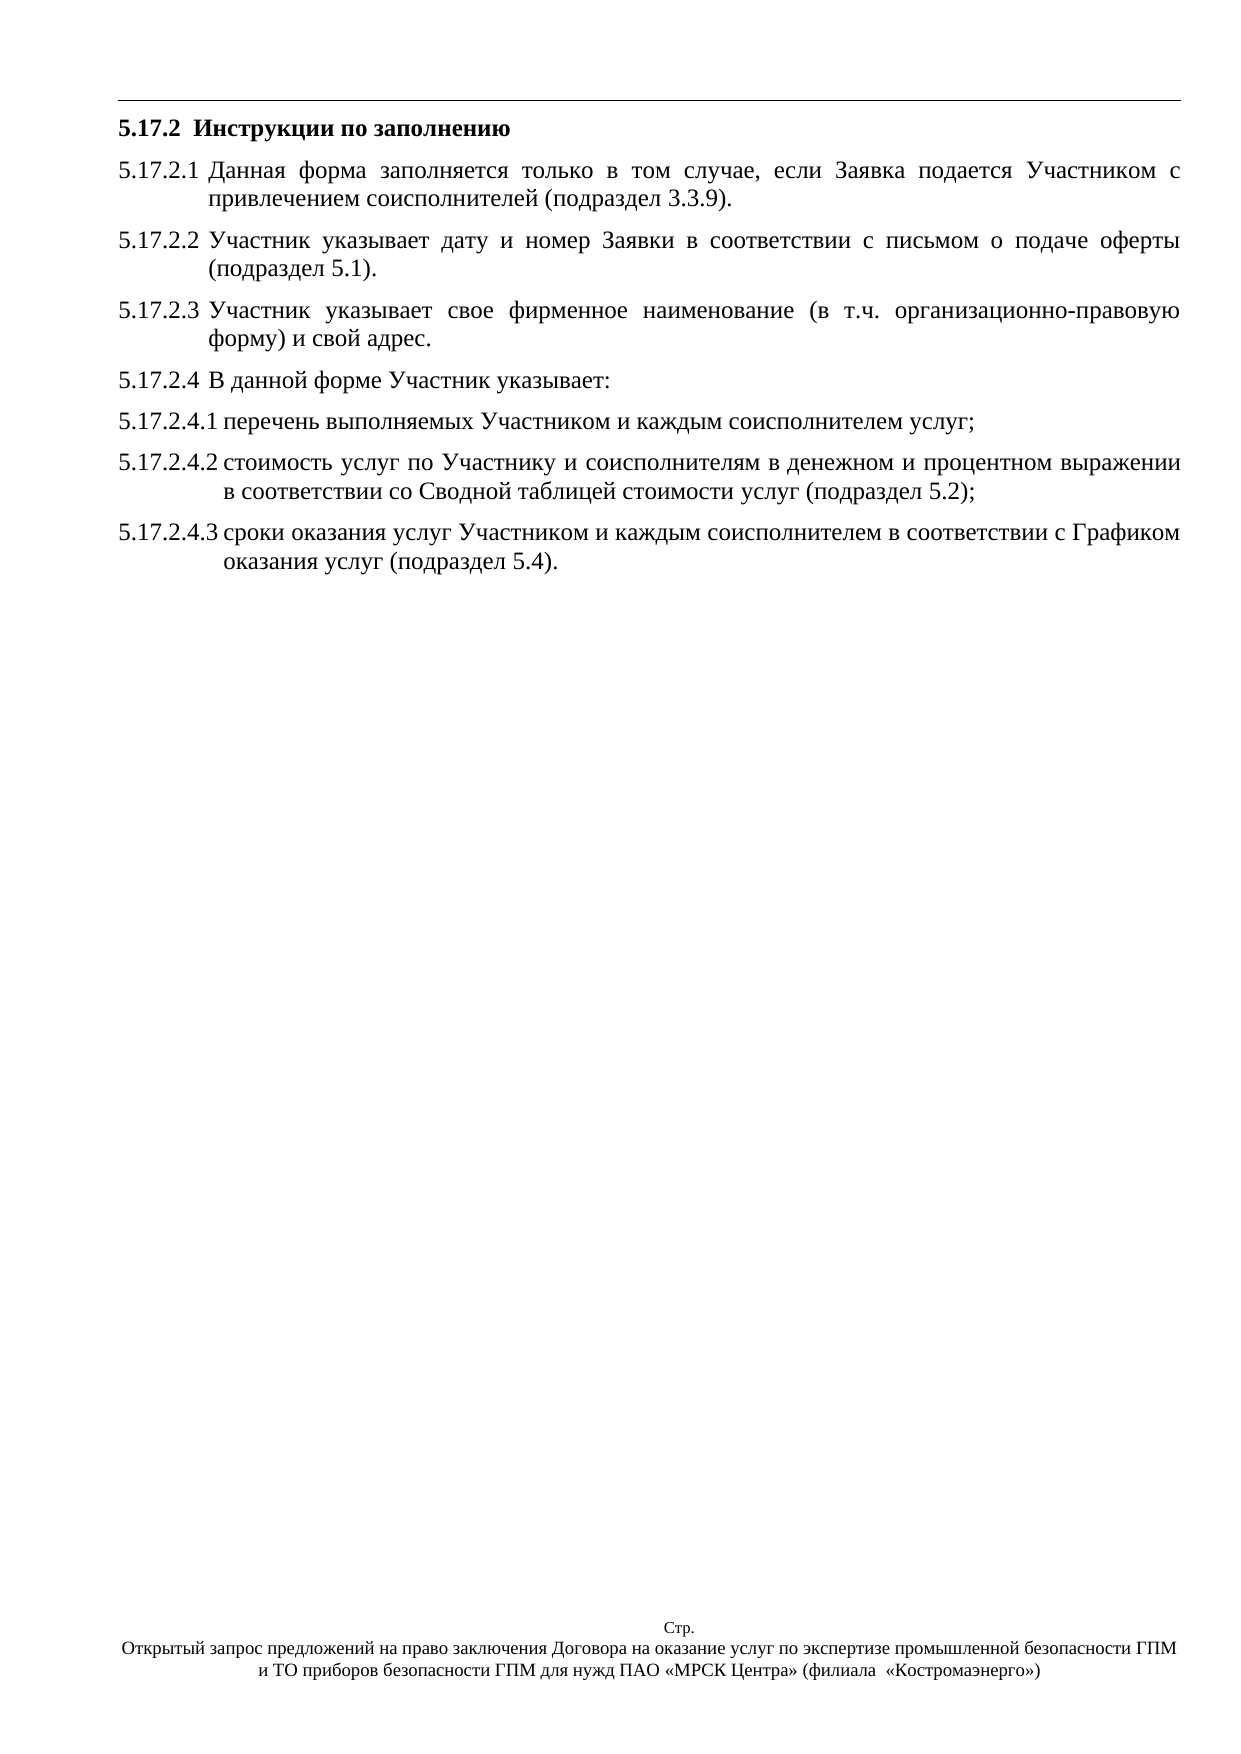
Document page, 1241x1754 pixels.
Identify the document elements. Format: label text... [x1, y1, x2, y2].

list стоимость услуг по Участнику и соисполнителям в денежном и процентном выражении в соответствии со Сводной таблицей стоимости услуг (подраздел 5.2); [118, 447, 1181, 505]
list сроки оказания услуг Участником и каждым соисполнителем в соответствии с Графиком оказания услуг (подраздел 5.4). [118, 517, 1181, 575]
list Участник указывает дату и номер Заявки в соответствии с письмом о подаче оферты (подраздел 5.1). [118, 225, 1181, 282]
subtitle Инструкции по заполнению [118, 113, 1181, 142]
list Данная форма заполняется только в том случае, если Заявка подается Участником с привлечением соисполнителей (подраздел 3.3.9). [118, 155, 1181, 212]
list перечень выполняемых Участником и каждым соисполнителем услуг; [118, 406, 1181, 435]
list Участник указывает свое фирменное наименование (в т.ч. организационно-правовую форму) и свой адрес. [118, 295, 1181, 352]
list В данной форме Участник указывает: [118, 365, 1181, 393]
